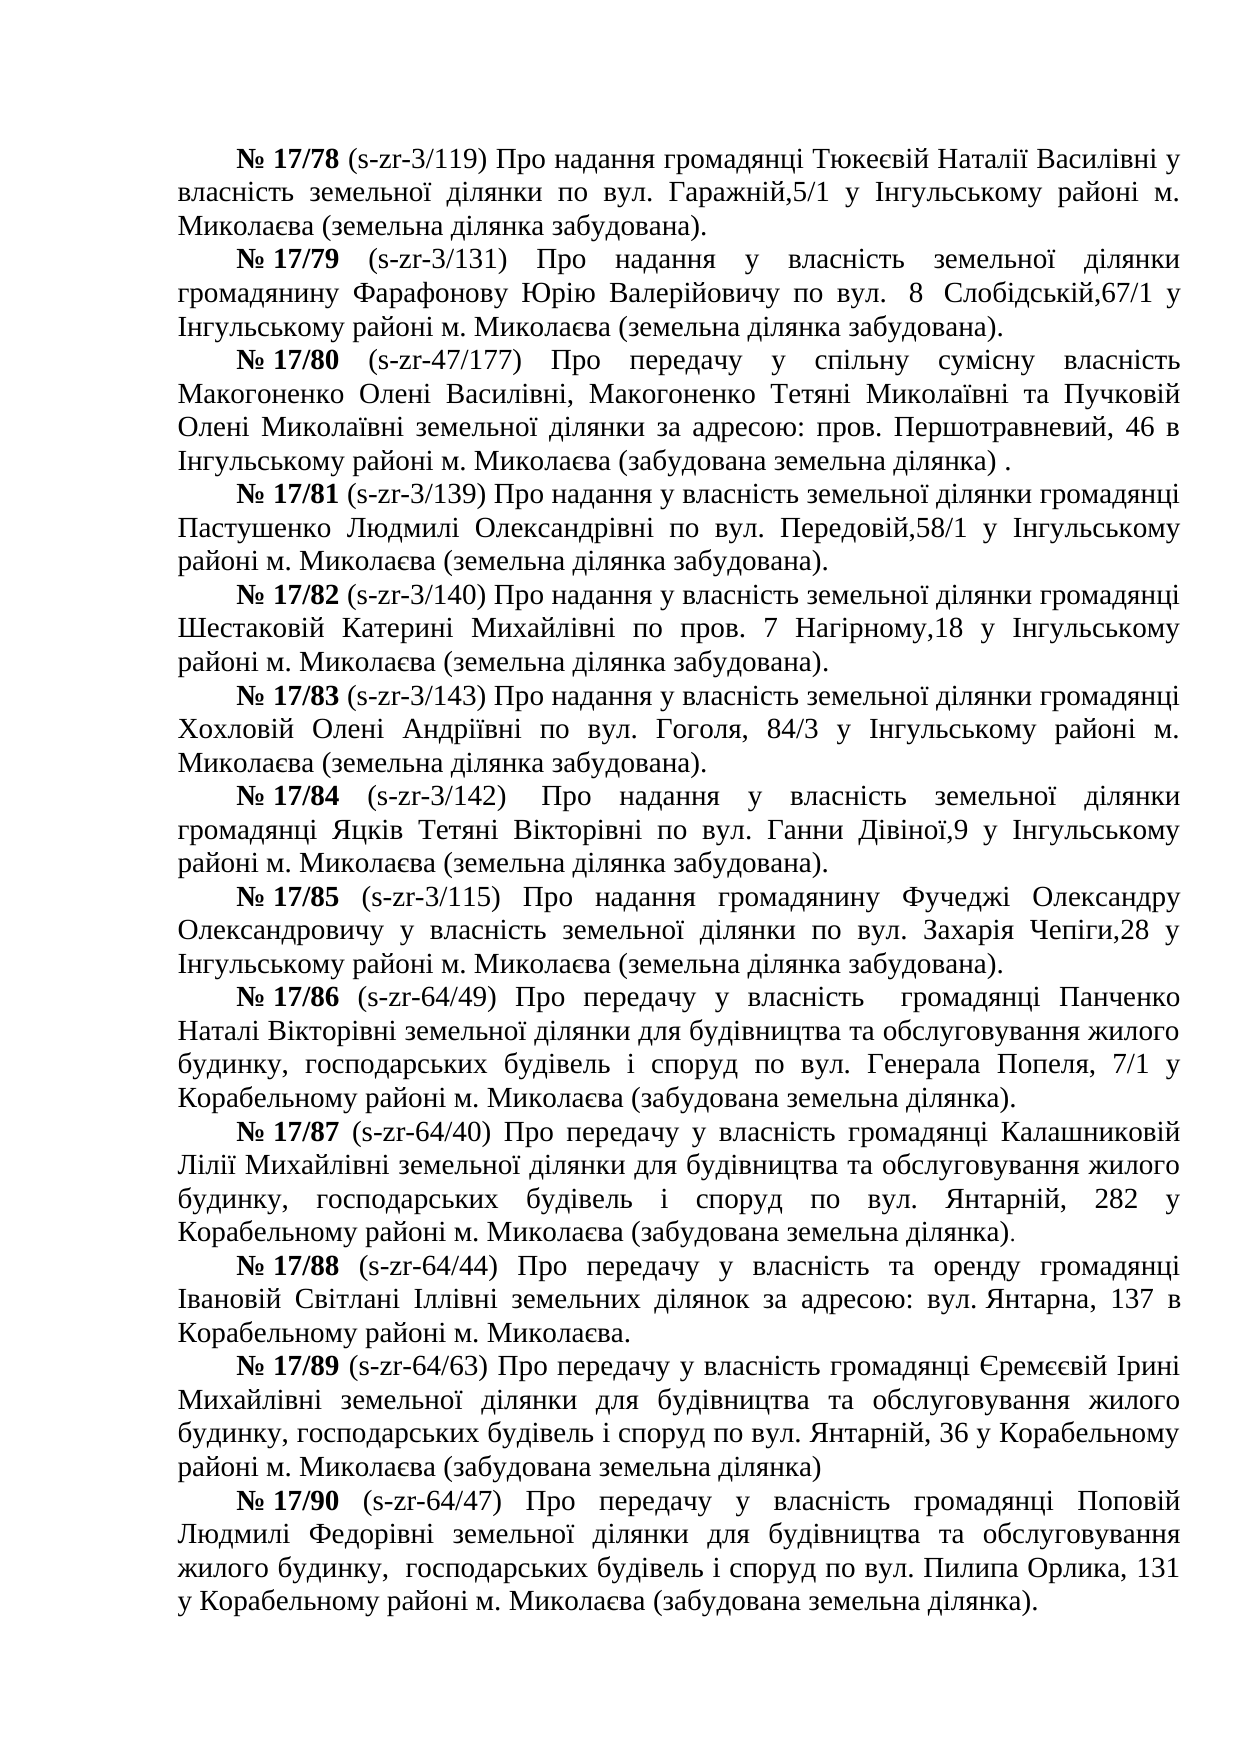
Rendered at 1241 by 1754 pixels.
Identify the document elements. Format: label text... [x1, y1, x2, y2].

text № 17/87 (s-zr-64/40) Про передачу у власність громадянці Калашниковій Лілії Михайлівні земельної ділянки для будівництва та обслуговування жилого будинку, господарських будівель і споруд по вул. Янтарній, 282 у Корабельному районі м. Миколаєва (забудована земельна ділянка). [177, 1114, 1181, 1248]
text № 17/89 (s-zr-64/63) Про передачу у власність громадянці Єремєєвій Ірині Михайлівні земельної ділянки для будівництва та обслуговування жилого будинку, господарських будівель і споруд по вул. Янтарній, 36 у Корабельному районі м. Миколаєва (забудована земельна ділянка) [177, 1348, 1181, 1483]
text № 17/85 (s-zr-3/115) Про надання громадянину Фучеджі Олександру Олександровичу у власність земельної ділянки по вул. Захарія Чепіги,28 у Інгульському районі м. Миколаєва (земельна ділянка забудована). [177, 879, 1181, 979]
text № 17/81 (s-zr-3/139) Про надання у власність земельної ділянки громадянці Пастушенко Людмилі Олександрівні по вул. Передовій,58/1 у Інгульському районі м. Миколаєва (земельна ділянка забудована). [177, 476, 1181, 577]
text № 17/83 (s-zr-3/143) Про надання у власність земельної ділянки громадянці Хохловій Олені Андріївні по вул. Гоголя, 84/3 у Інгульському районі м. Миколаєва (земельна ділянка забудована). [177, 678, 1181, 778]
text № 17/82 (s-zr-3/140) Про надання у власність земельної ділянки громадянці Шестаковій Катерині Михайлівні по пров. 7 Нагірному,18 у Інгульському районі м. Миколаєва (земельна ділянка забудована). [177, 577, 1181, 678]
text № 17/79 (s-zr-3/131) Про надання у власність земельної ділянки громадянину Фарафонову Юрію Валерійовичу по вул. 8 Слобідській,67/1 у Інгульському районі м. Миколаєва (земельна ділянка забудована). [177, 242, 1181, 342]
text № 17/86 (s-zr-64/49) Про передачу у власність громадянці Панченко Наталі Вікторівні земельної ділянки для будівництва та обслуговування жилого будинку, господарських будівель і споруд по вул. Генерала Попеля, 7/1 у Корабельному районі м. Миколаєва (забудована земельна ділянка). [177, 979, 1181, 1114]
text № 17/78 (s-zr-3/119) Про надання громадянці Тюкеєвій Наталії Василівні у власність земельної ділянки по вул. Гаражній,5/1 у Інгульському районі м. Миколаєва (земельна ділянка забудована). [177, 141, 1181, 242]
text № 17/84 (s-zr-3/142) Про надання у власність земельної ділянки громадянці Яцків Тетяні Вікторівні по вул. Ганни Дівіної,9 у Інгульському районі м. Миколаєва (земельна ділянка забудована). [177, 778, 1181, 879]
text № 17/80 (s-zr-47/177) Про передачу у спільну сумісну власність Макогоненко Олені Василівні, Макогоненко Тетяні Миколаївні та Пучковій Олені Миколаївні земельної ділянки за адресою: пров. Першотравневий, 46 в Інгульському районі м. Миколаєва (забудована земельна ділянка) . [177, 342, 1181, 476]
text № 17/90 (s-zr-64/47) Про передачу у власність громадянці Поповій Людмилі Федорівні земельної ділянки для будівництва та обслуговування жилого будинку, господарських будівель і споруд по вул. Пилипа Орлика, 131 у Корабельному районі м. Миколаєва (забудована земельна ділянка). [177, 1483, 1181, 1617]
text № 17/88 (s-zr-64/44) Про передачу у власність та оренду громадянці Івановій Світлані Іллівні земельних ділянок за адресою: вул. Янтарна, 137 в Корабельному районі м. Миколаєва. [177, 1248, 1181, 1348]
